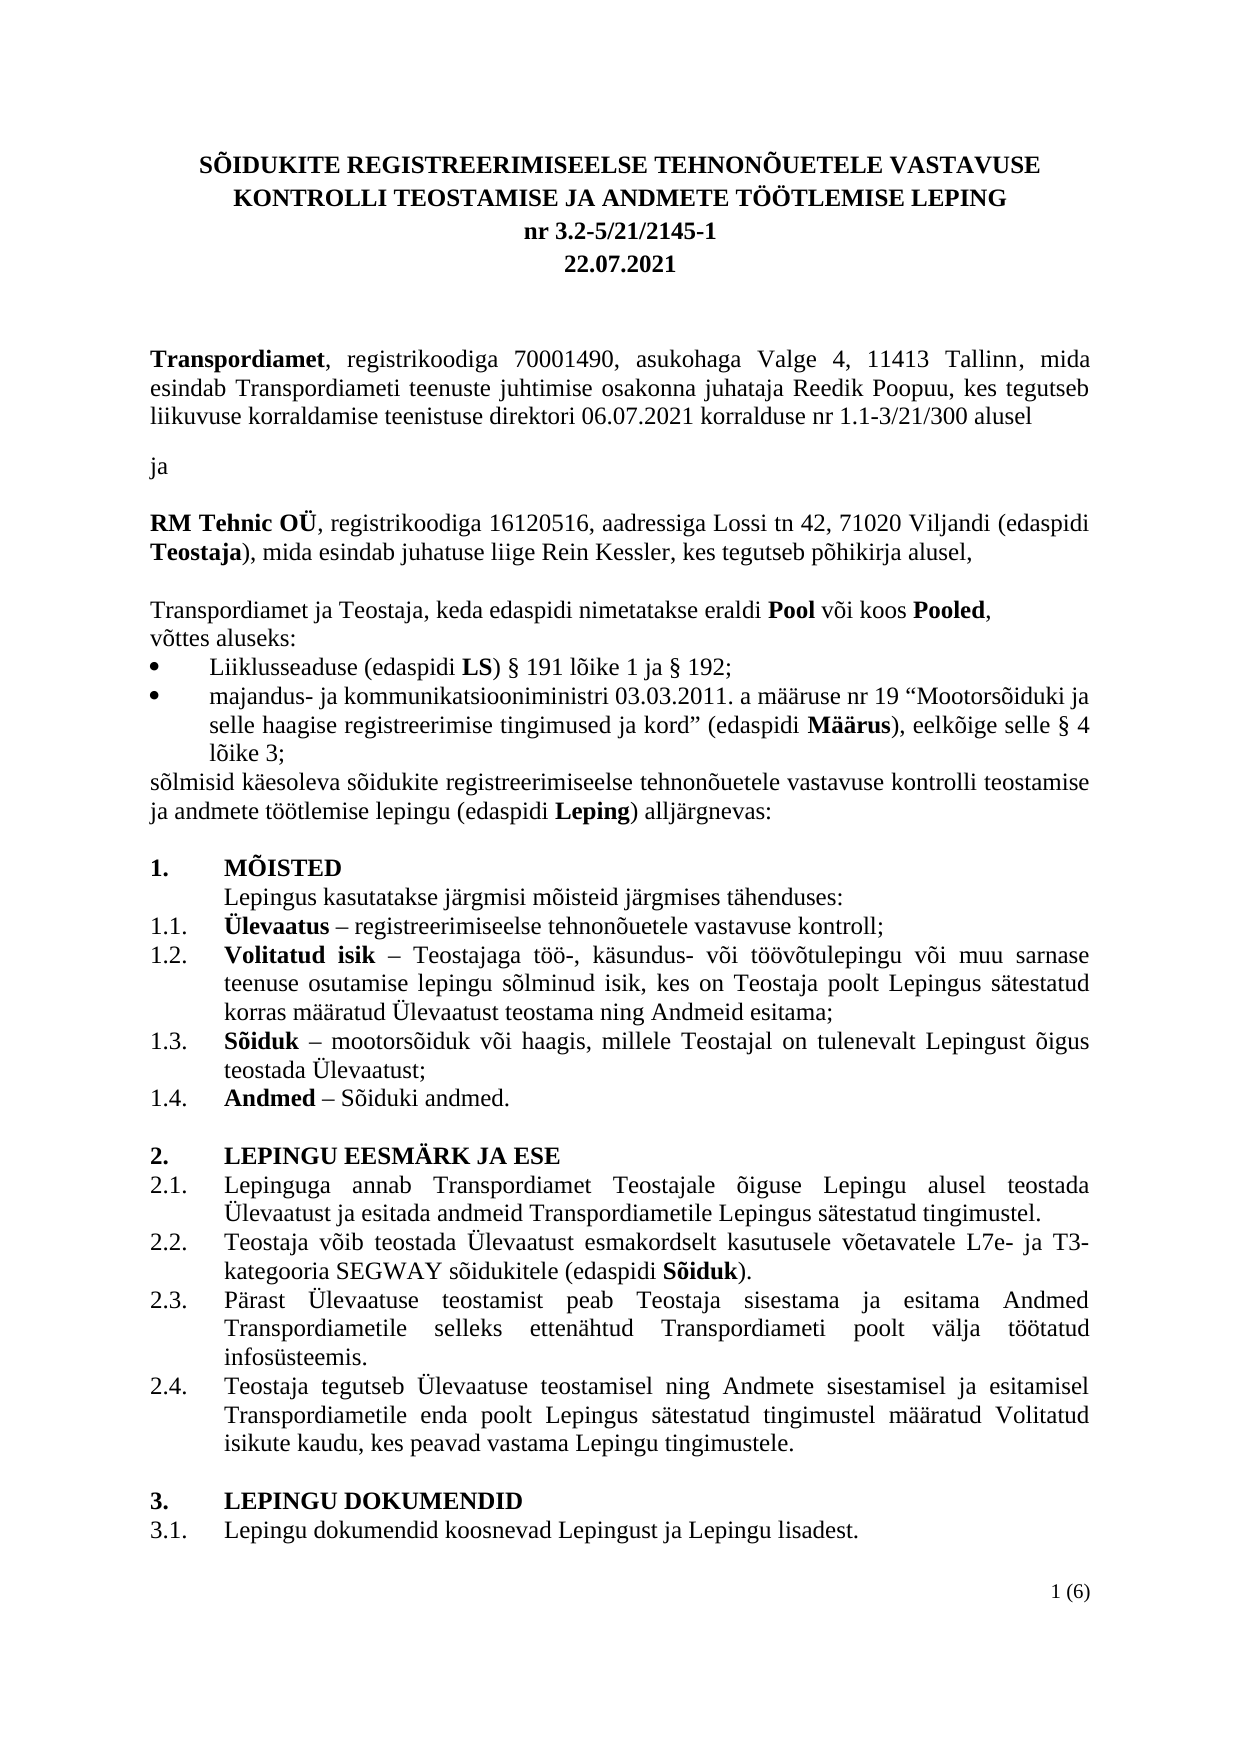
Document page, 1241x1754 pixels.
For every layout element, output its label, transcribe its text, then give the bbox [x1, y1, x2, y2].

list Andmed – Sõiduki andmed. [150, 1083, 1090, 1112]
text Transpordiamet ja Teostaja, keda edaspidi nimetatakse eraldi Pool või koos Pooled, [150, 595, 1090, 623]
text Transpordiamet, registrikoodiga 70001490, asukohaga Valge 4, 11413 Tallinn, mida esindab Transpordiameti teenuste juhtimise osakonna juhataja Reedik Poopuu, kes tegutseb liikuvuse korraldamise teenistuse direktori 06.07.2021 korralduse nr 1.1-3/21/300 alusel [150, 344, 1090, 430]
list Teostaja tegutseb Ülevaatuse teostamisel ning Andmete sisestamisel ja esitamisel Transpordiametile enda poolt Lepingus sätestatud tingimustel määratud Volitatud isikute kaudu, kes peavad vastama Lepingu tingimustele. [150, 1371, 1090, 1457]
text ja [150, 451, 1090, 480]
text 22.07.2021 [150, 249, 1090, 278]
list Pärast Ülevaatuse teostamist peab Teostaja sisestama ja esitama Andmed Transpordiametile selleks ettenähtud Transpordiameti poolt välja töötatud infosüsteemis. [150, 1285, 1090, 1371]
text RM Tehnic OÜ, registrikoodiga 16120516, aadressiga Lossi tn 42, 71020 Viljandi (edaspidi Teostaja), mida esindab juhatuse liige Rein Kessler, kes tegutseb põhikirja alusel, [150, 480, 1090, 566]
list Liiklusseaduse (edaspidi LS) § 191 lõike 1 ja § 192; [150, 652, 1090, 681]
list Sõiduk – mootorsõiduk või haagis, millele Teostajal on tulenevalt Lepingust õigus teostada Ülevaatust; [150, 1026, 1090, 1083]
list majandus- ja kommunikatsiooniministri 03.03.2011. a määruse nr 19 “Mootorsõiduki ja selle haagise registreerimise tingimused ja kord” (edaspidi Määrus), eelkõige selle § 4 lõike 3; [150, 681, 1090, 767]
list Teostaja võib teostada Ülevaatust esmakordselt kasutusele võetavatele L7e- ja T3-kategooria SEGWAY sõidukitele (edaspidi Sõiduk). [150, 1227, 1090, 1285]
list Lepingu dokumendid koosnevad Lepingust ja Lepingu lisadest. [150, 1515, 1090, 1543]
list LEPINGU DOKUMENDID [150, 1486, 1090, 1515]
list Lepinguga annab Transpordiamet Teostajale õiguse Lepingu alusel teostada Ülevaatust ja esitada andmeid Transpordiametile Lepingus sätestatud tingimustel. [150, 1170, 1090, 1227]
list MÕISTED [150, 853, 1090, 882]
list Ülevaatus – registreerimiseelse tehnonõuetele vastavuse kontroll; [150, 911, 1090, 940]
text nr 3.2-5/21/2145-1 [150, 216, 1090, 245]
text KONTROLLI TEOSTAMISE JA ANDMETE TÖÖTLEMISE LEPING [150, 183, 1090, 212]
text võttes aluseks: [150, 623, 1090, 652]
list Lepingus kasutatakse järgmisi mõisteid järgmises tähenduses: [224, 882, 1090, 911]
text sõlmisid käesoleva sõidukite registreerimiseelse tehnonõuetele vastavuse kontrolli teostamise ja andmete töötlemise lepingu (edaspidi Leping) alljärgnevas: [150, 767, 1090, 825]
list LEPINGU EESMÄRK JA ESE [150, 1141, 1090, 1170]
list Volitatud isik – Teostajaga töö-, käsundus- või töövõtulepingu või muu sarnase teenuse osutamise lepingu sõlminud isik, kes on Teostaja poolt Lepingus sätestatud korras määratud Ülevaatust teostama ning Andmeid esitama; [150, 940, 1090, 1026]
text SÕIDUKITE REGISTREERIMISEELSE TEHNONÕUETELE VASTAVUSE [150, 150, 1090, 179]
